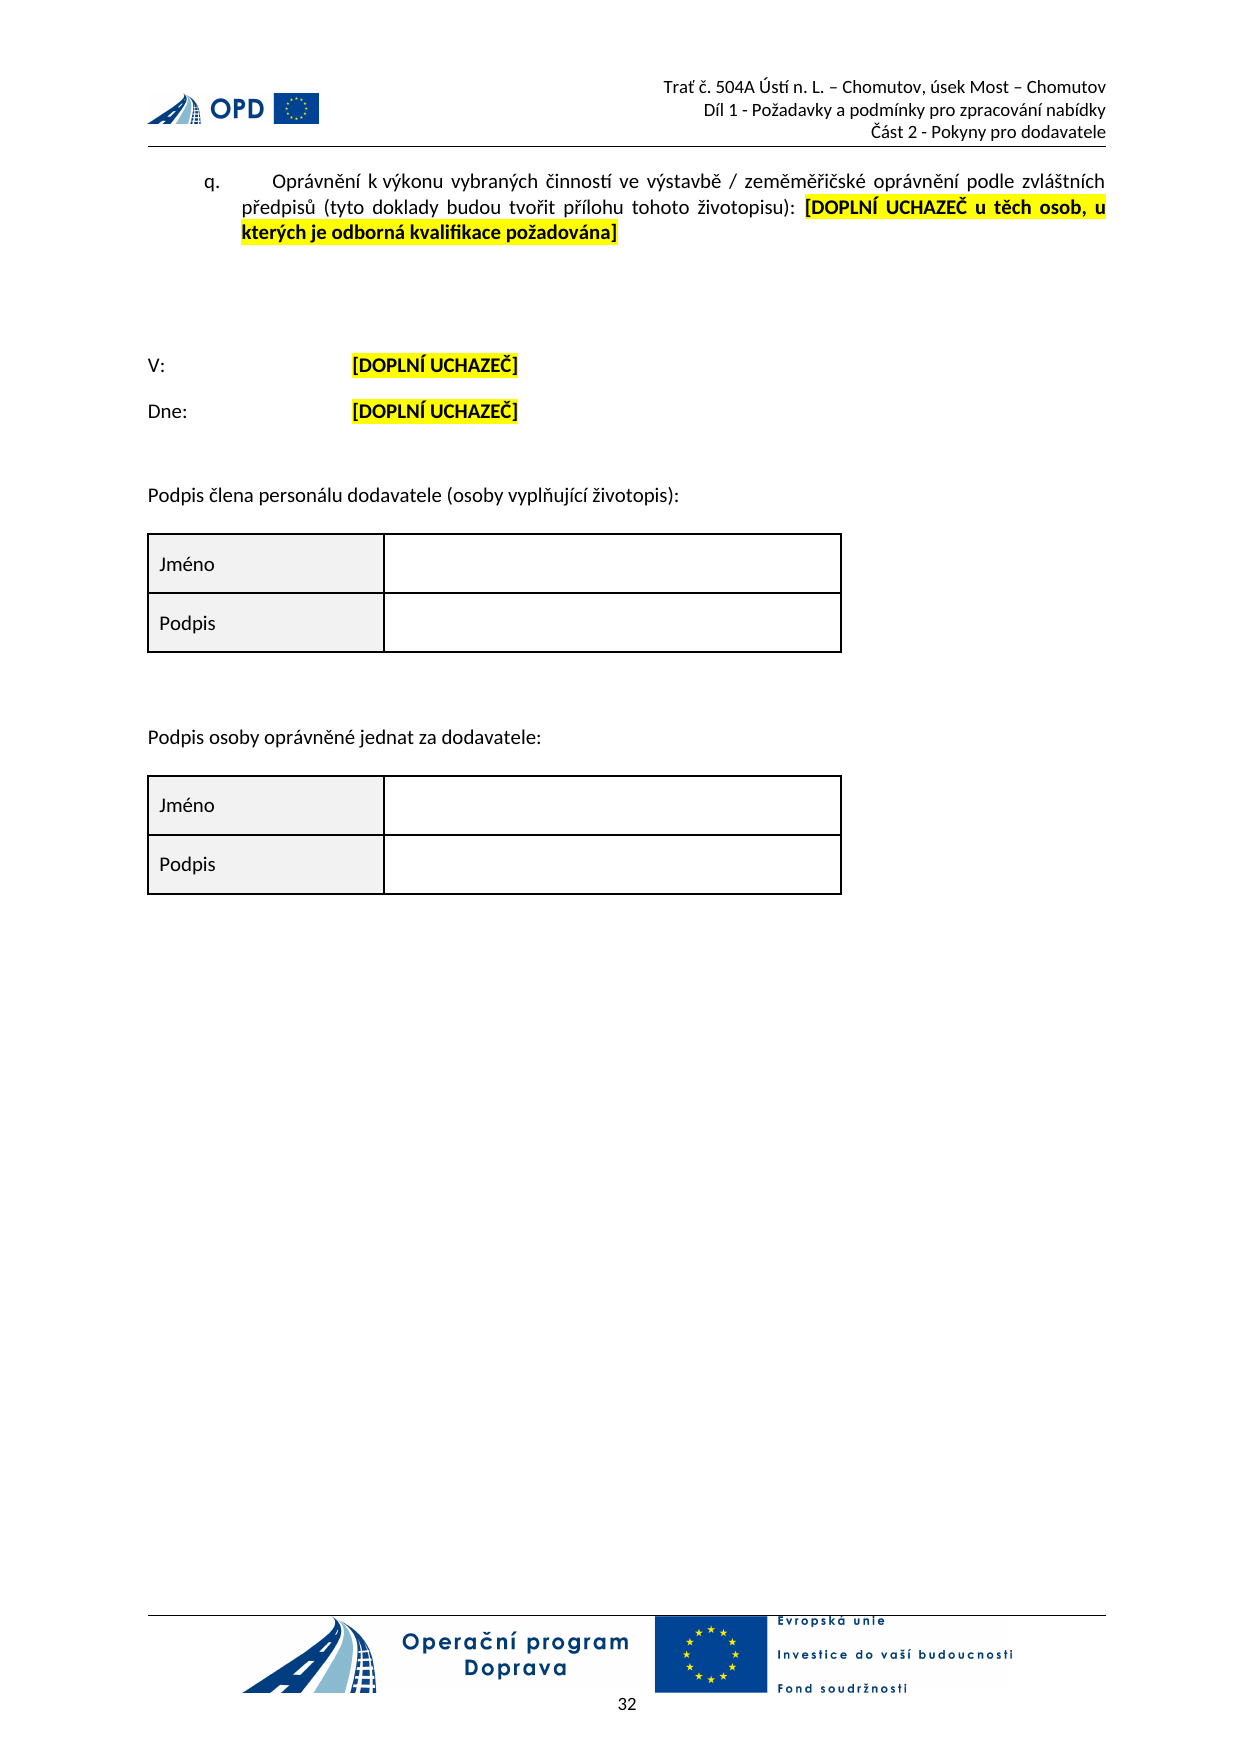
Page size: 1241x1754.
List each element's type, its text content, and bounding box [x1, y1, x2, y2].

table_header Jméno [149, 535, 383, 592]
table_cell [385, 594, 840, 651]
table_header V: [136, 345, 266, 391]
table_header [DOPLNÍ UCHAZEČ] [266, 345, 1096, 391]
table_header [385, 535, 840, 592]
table_cell Podpis [149, 594, 383, 651]
table_header [385, 777, 840, 834]
picture [147, 93, 319, 124]
table_cell Dne: [136, 391, 266, 436]
text Podpis člena personálu dodavatele (osoby vyplňující životopis): [148, 482, 1106, 508]
table_header Jméno [149, 777, 383, 834]
table_cell [DOPLNÍ UCHAZEČ] [266, 391, 1096, 436]
picture [242, 1616, 1012, 1693]
table_cell Podpis [149, 836, 383, 893]
list Oprávnění k výkonu vybraných činností ve výstavbě / zeměměřičské oprávnění podle zvláštních předpisů (tyto doklady budou tvořit přílohu tohoto životopisu): [DOPLNÍ UCHAZEČ u těch osob, u kterých je odborná kvalifikace požadována] [204, 168, 1106, 245]
table_cell [385, 836, 840, 893]
text Podpis osoby oprávněné jednat za dodavatele: [148, 724, 1106, 749]
